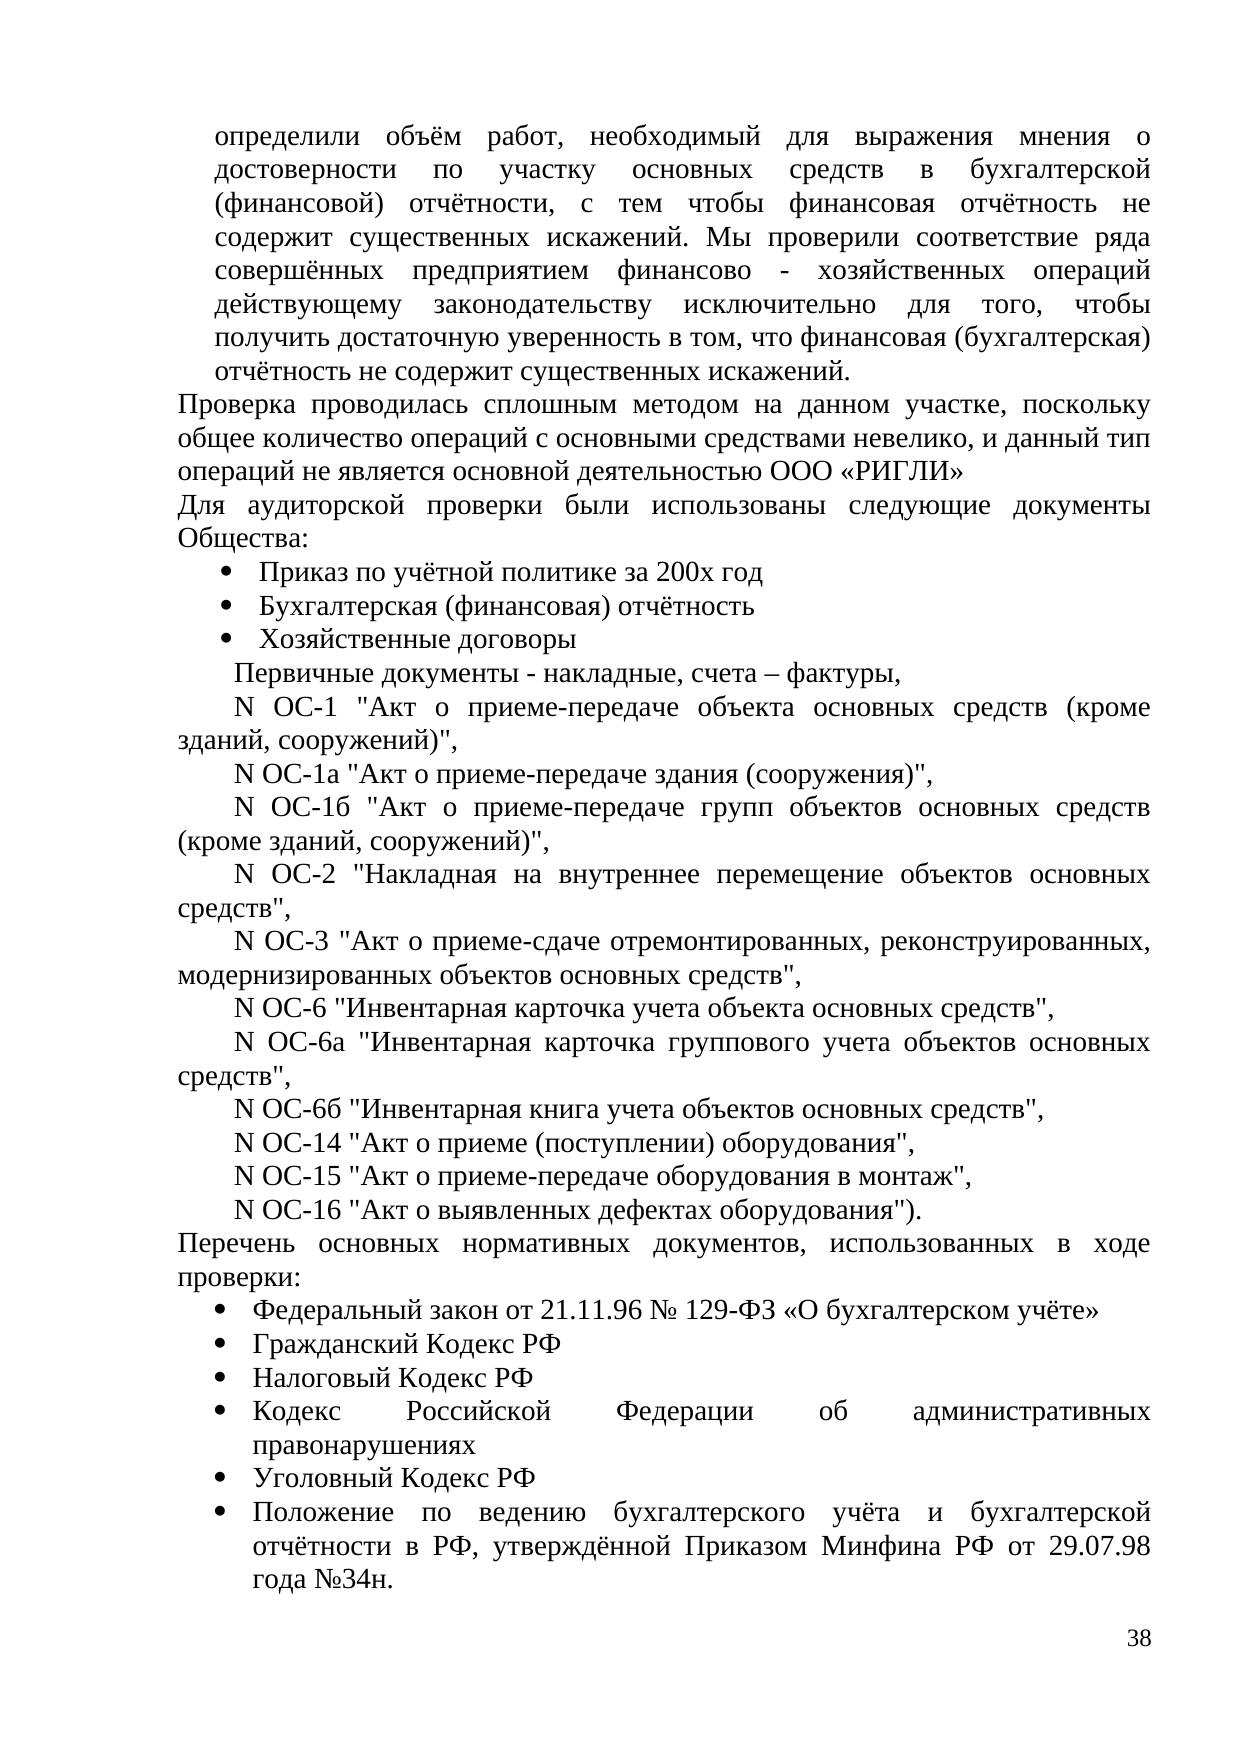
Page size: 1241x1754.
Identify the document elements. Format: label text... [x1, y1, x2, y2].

text N ОС-1б "Акт о приеме-передаче групп объектов основных средств (кроме зданий, сооружений)", [177, 789, 1152, 856]
text N ОС-3 "Акт о приеме-сдаче отремонтированных, реконструированных, модернизированных объектов основных средств", [177, 923, 1152, 991]
text Проверка проводилась сплошным методом на данном участке, поскольку общее количество операций с основными средствами невелико, и данный тип операций не является основной деятельностью ООО «РИГЛИ» [177, 386, 1152, 487]
text N ОС-16 "Акт о выявленных дефектах оборудования"). [177, 1192, 1152, 1225]
text Перечень основных нормативных документов, использованных в ходе проверки: [177, 1225, 1152, 1292]
list Федеральный закон от 21.11.96 № 129-ФЗ «О бухгалтерском учёте» [215, 1292, 1152, 1326]
list Положение по ведению бухгалтерского учёта и бухгалтерской отчётности в РФ, утверждённой Приказом Минфина РФ от 29.07.98 года №34н. [215, 1494, 1152, 1595]
list Налоговый Кодекс РФ [215, 1360, 1152, 1393]
text N ОС-1 "Акт о приеме-передаче объекта основных средств (кроме зданий, сооружений)", [177, 689, 1152, 756]
text N ОС-6 "Инвентарная карточка учета объекта основных средств", [177, 991, 1152, 1024]
text N ОС-2 "Накладная на внутреннее перемещение объектов основных средств", [177, 856, 1152, 923]
text Для аудиторской проверки были использованы следующие документы Общества: [177, 487, 1152, 554]
list Гражданский Кодекс РФ [215, 1326, 1152, 1360]
text N ОС-1а "Акт о приеме-передаче здания (сооружения)", [177, 756, 1152, 789]
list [214, 118, 1152, 386]
text Первичные документы - накладные, счета – фактуры, [177, 655, 1152, 689]
text N ОС-15 "Акт о приеме-передаче оборудования в монтаж", [177, 1158, 1152, 1192]
list Уголовный Кодекс РФ [215, 1461, 1152, 1494]
text N ОС-14 "Акт о приеме (поступлении) оборудования", [177, 1125, 1152, 1158]
list Хозяйственные договоры [221, 621, 1152, 655]
list Бухгалтерская (финансовая) отчётность [221, 588, 1152, 621]
text N ОС-6а "Инвентарная карточка группового учета объектов основных средств", [177, 1024, 1152, 1091]
list Кодекс Российской Федерации об административных правонарушениях [215, 1393, 1152, 1461]
list Приказ по учётной политике за 200х год [221, 554, 1152, 588]
text N ОС-6б "Инвентарная книга учета объектов основных средств", [177, 1091, 1152, 1125]
